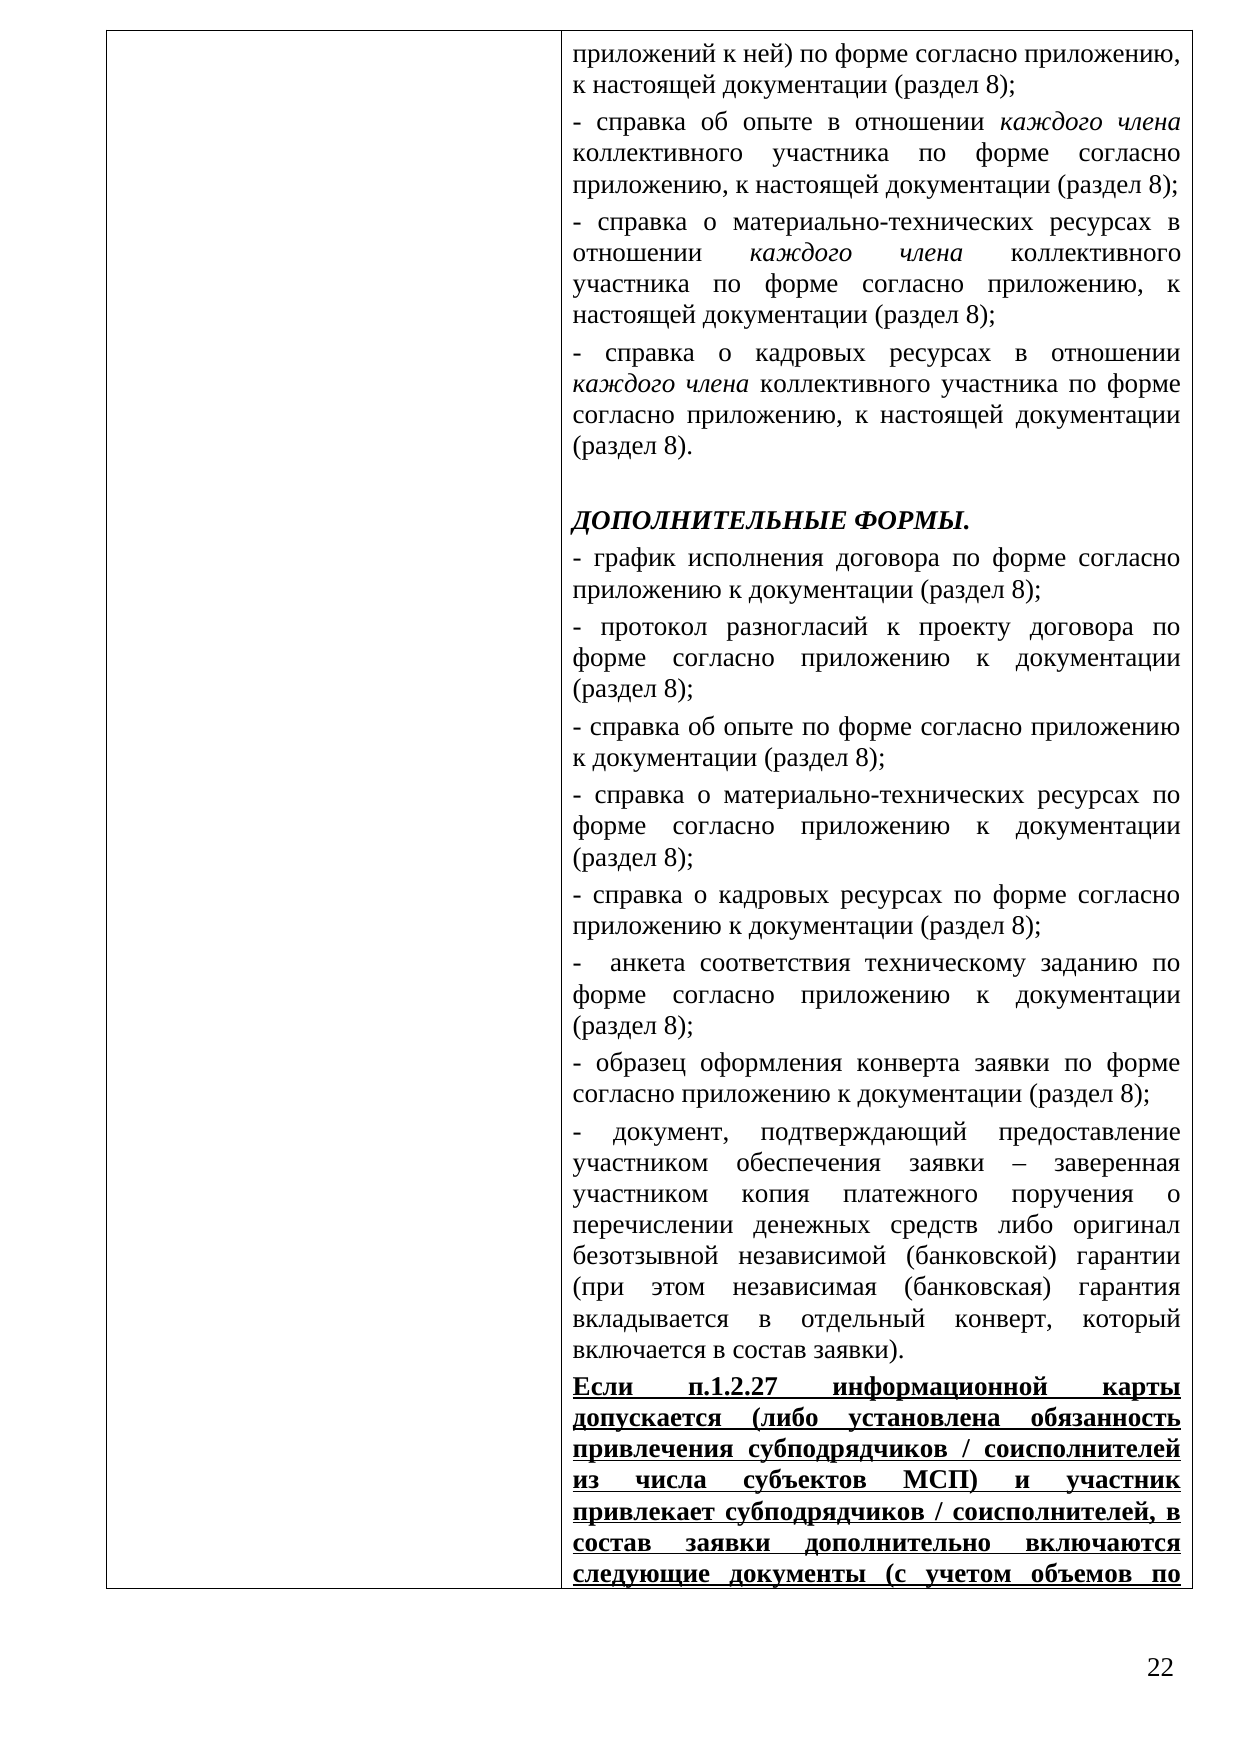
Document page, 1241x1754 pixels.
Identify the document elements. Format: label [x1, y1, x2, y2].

table_cell [107, 31, 561, 1588]
table_cell [562, 31, 1192, 1588]
